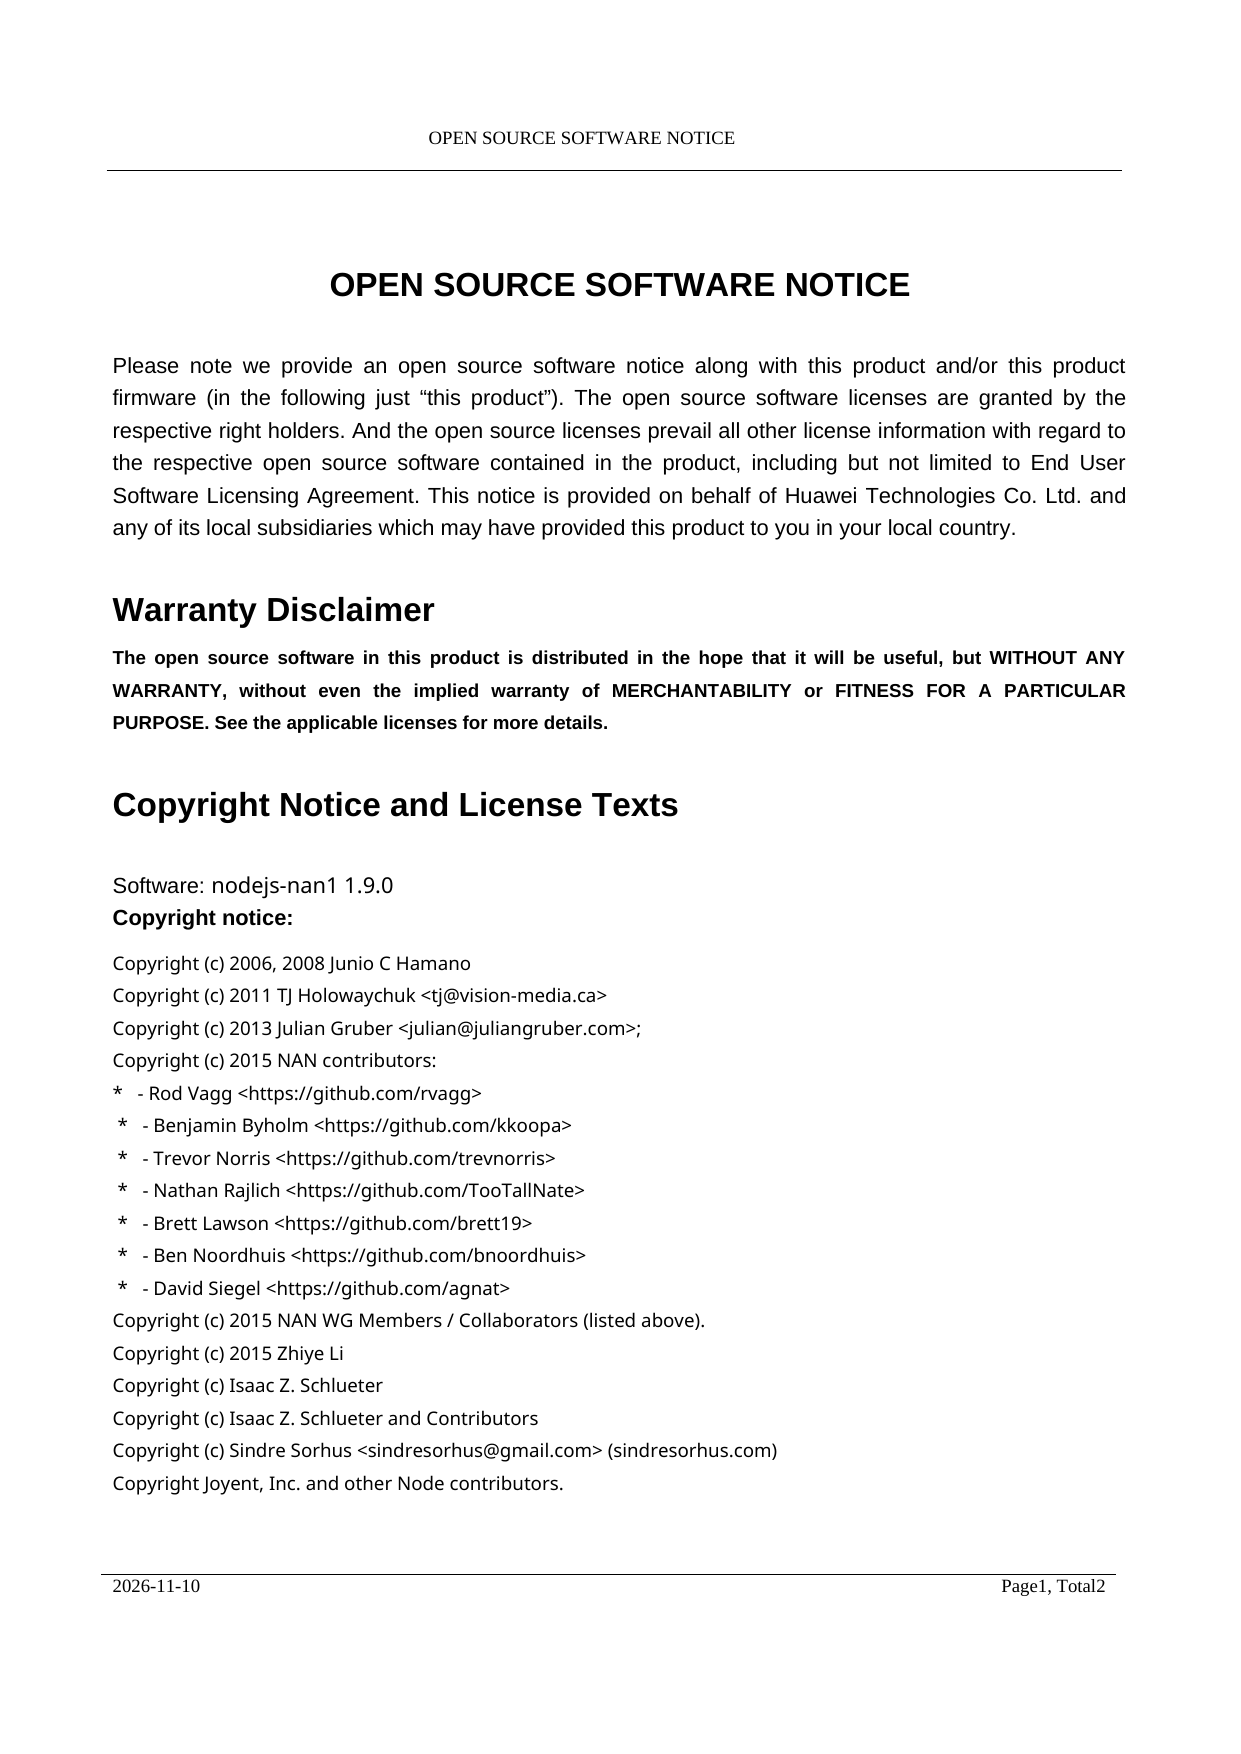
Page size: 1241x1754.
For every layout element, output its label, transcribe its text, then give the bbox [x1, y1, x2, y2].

text Copyright (c) Sindre Sorhus <sindresorhus@gmail.com> (sindresorhus.com) [112, 1434, 1128, 1467]
text Copyright (c) 2006, 2008 Junio C Hamano [112, 947, 1128, 979]
text * - Ben Noordhuis <https://github.com/bnoordhuis> [112, 1239, 1128, 1272]
text The open source software in this product is distributed in the hope that it will be useful, but WITHOUT ANY WARRANTY, without even the implied warranty of MERCHANTABILITY or FITNESS FOR A PARTICULAR PURPOSE. See the applicable licenses for more details. [112, 641, 1128, 739]
text * - Trevor Norris <https://github.com/trevnorris> [112, 1142, 1128, 1174]
text Warranty Disclaimer [112, 576, 1128, 641]
text Copyright (c) Isaac Z. Schlueter [112, 1369, 1128, 1402]
text * - Brett Lawson <https://github.com/brett19> [112, 1207, 1128, 1239]
text * - Benjamin Byholm <https://github.com/kkoopa> [112, 1109, 1128, 1142]
text Please note we provide an open source software notice along with this product and/or this product firmware (in the following just “this product”). The open source software licenses are granted by the respective right holders. And the open source licenses prevail all other license information with regard to the respective open source software contained in the product, including but not limited to End User Software Licensing Agreement. This notice is provided on behalf of Huawei Technologies Co. Ltd. and any of its local subsidiaries which may have provided this product to you in your local country. [112, 349, 1128, 544]
text OPEN SOURCE SOFTWARE NOTICE [112, 251, 1128, 316]
text Copyright (c) 2013 Julian Gruber <julian@juliangruber.com>; [112, 1012, 1128, 1044]
text Copyright Notice and License Texts [112, 771, 1128, 836]
text Copyright (c) 2015 NAN contributors: [112, 1044, 1128, 1077]
text Copyright (c) Isaac Z. Schlueter and Contributors [112, 1402, 1128, 1434]
text Copyright (c) 2015 Zhiye Li [112, 1337, 1128, 1369]
text * - David Siegel <https://github.com/agnat> [112, 1272, 1128, 1304]
text Software: nodejs-nan1 1.9.0 [112, 869, 1128, 901]
text Copyright Joyent, Inc. and other Node contributors. [112, 1467, 1128, 1499]
text * - Rod Vagg <https://github.com/rvagg> [112, 1077, 1128, 1109]
text Copyright notice: [112, 901, 1128, 934]
text Copyright (c) 2015 NAN WG Members / Collaborators (listed above). [112, 1304, 1128, 1337]
text Copyright (c) 2011 TJ Holowaychuk <tj@vision-media.ca> [112, 979, 1128, 1012]
text * - Nathan Rajlich <https://github.com/TooTallNate> [112, 1174, 1128, 1207]
